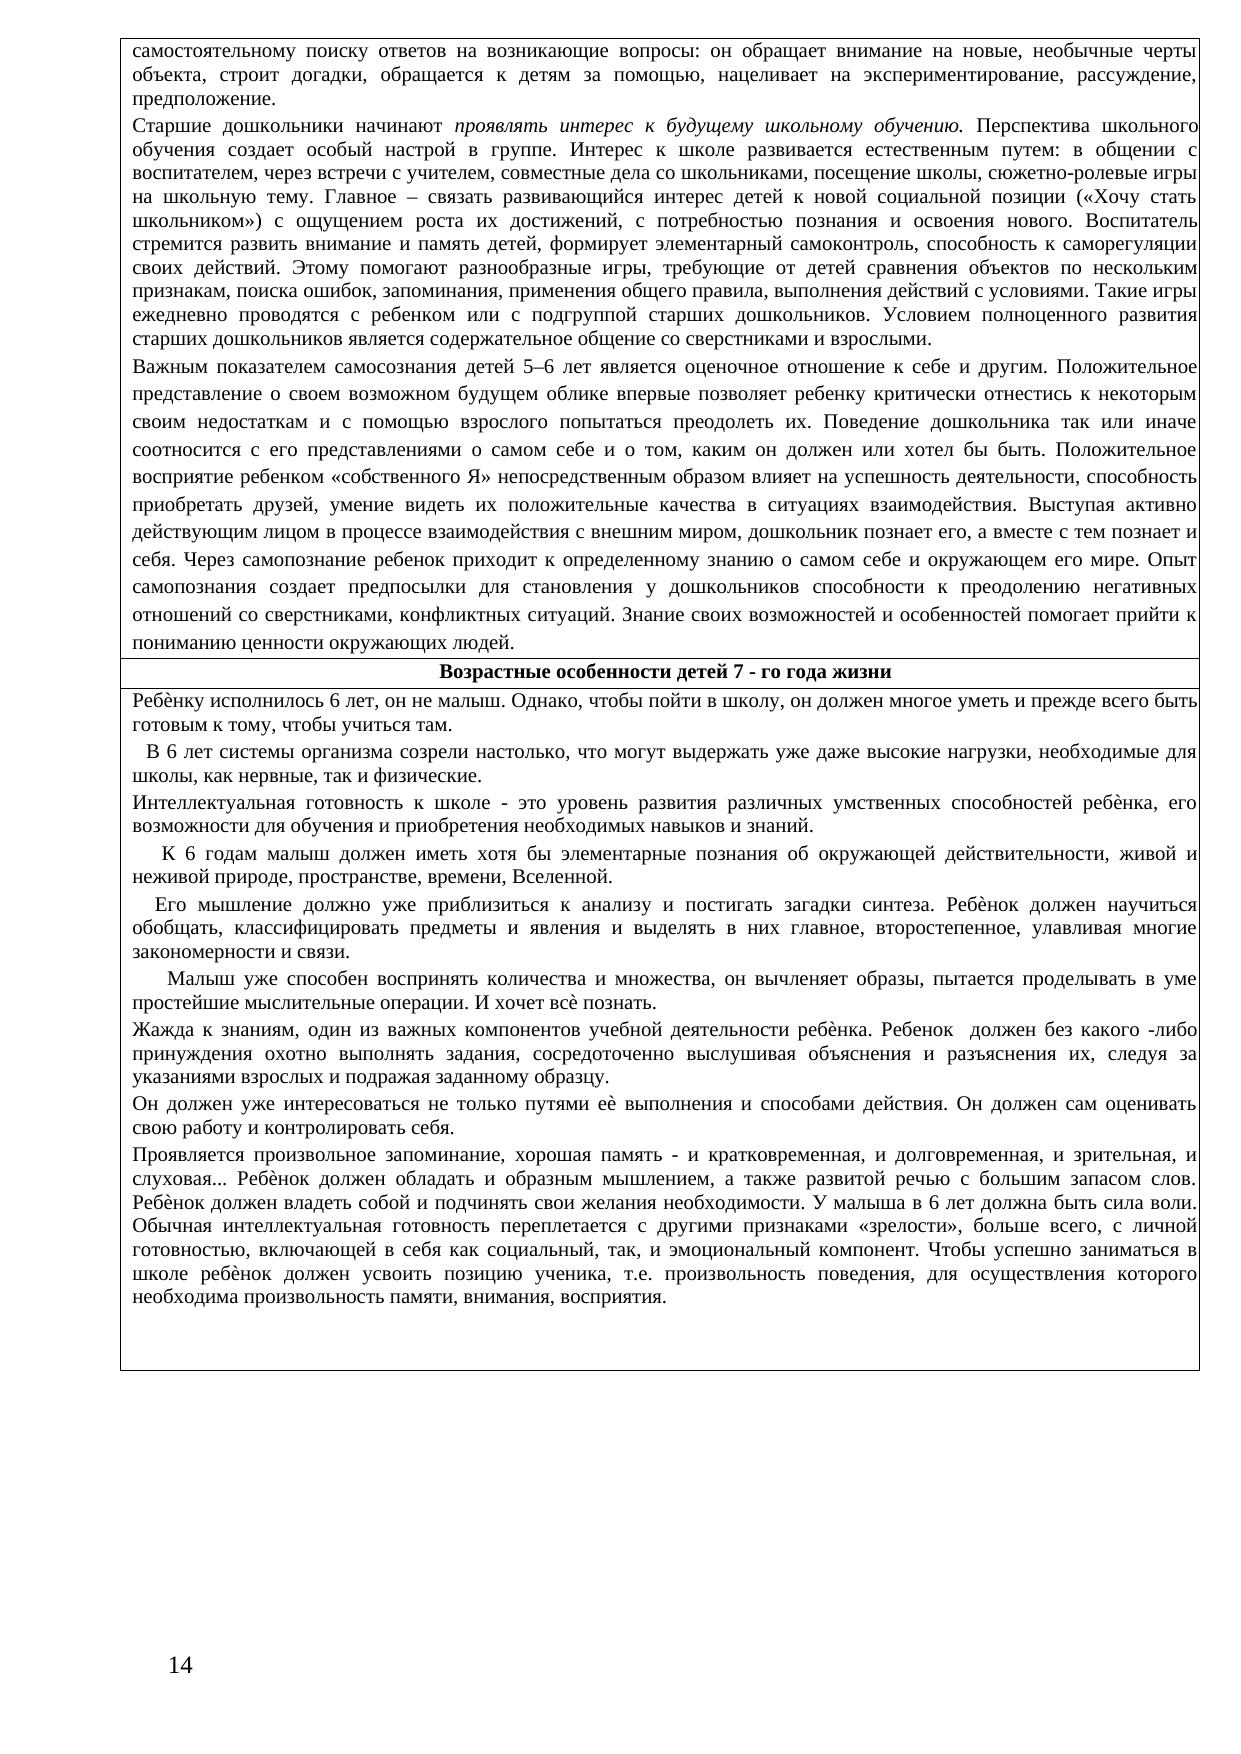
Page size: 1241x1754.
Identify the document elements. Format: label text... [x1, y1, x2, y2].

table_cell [121, 39, 1199, 658]
table_cell Ребѐнку исполнилось 6 лет, он не малыш. Однако, чтобы пойти в школу, он должен многое уметь и прежде всего быть готовым к тому, чтобы учиться там. В 6 лет системы организма созрели настолько, что могут выдержать уже даже высокие нагрузки, необходимые для школы, как нервные, так и физические. Интеллектуальная готовность к школе - это уровень развития различных умственных способностей ребѐнка, его возможности для обучения и приобретения необходимых навыков и знаний. К 6 годам малыш должен иметь хотя бы элементарные познания об окружающей действительности, живой и неживой природе, пространстве, времени, Вселенной. Его мышление должно уже приблизиться к анализу и постигать загадки синтеза. Ребѐнок должен научиться обобщать, классифицировать предметы и явления и выделять в них главное, второстепенное, улавливая многие закономерности и связи. Малыш уже способен воспринять количества и множества, он вычленяет образы, пытается проделывать в уме простейшие мыслительные операции. И хочет всѐ познать. Жажда к знаниям, один из важных компонентов учебной деятельности ребѐнка. Ребенок должен без какого -либо принуждения охотно выполнять задания, сосредоточенно выслушивая объяснения и разъяснения их, следуя за указаниями взрослых и подражая заданному образцу. Он должен уже интересоваться не только путями еѐ выполнения и способами действия. Он должен сам оценивать свою работу и контролировать себя. Проявляется произвольное запоминание, хорошая память - и кратковременная, и долговременная, и зрительная, и слуховая... Ребѐнок должен обладать и образным мышлением, а также развитой речью с большим запасом слов. Ребѐнок должен владеть собой и подчинять свои желания необходимости. У малыша в 6 лет должна быть сила воли. Обычная интеллектуальная готовность переплетается с другими признаками «зрелости», больше всего, с личной готовностью, включающей в себя как социальный, так, и эмоциональный компонент. Чтобы успешно заниматься в школе ребѐнок должен усвоить позицию ученика, т.е. произвольность поведения, для осуществления которого необходима произвольность памяти, внимания, восприятия. [121, 689, 1199, 1370]
table_cell Возрастные особенности детей 7 - го года жизни [121, 659, 1199, 687]
